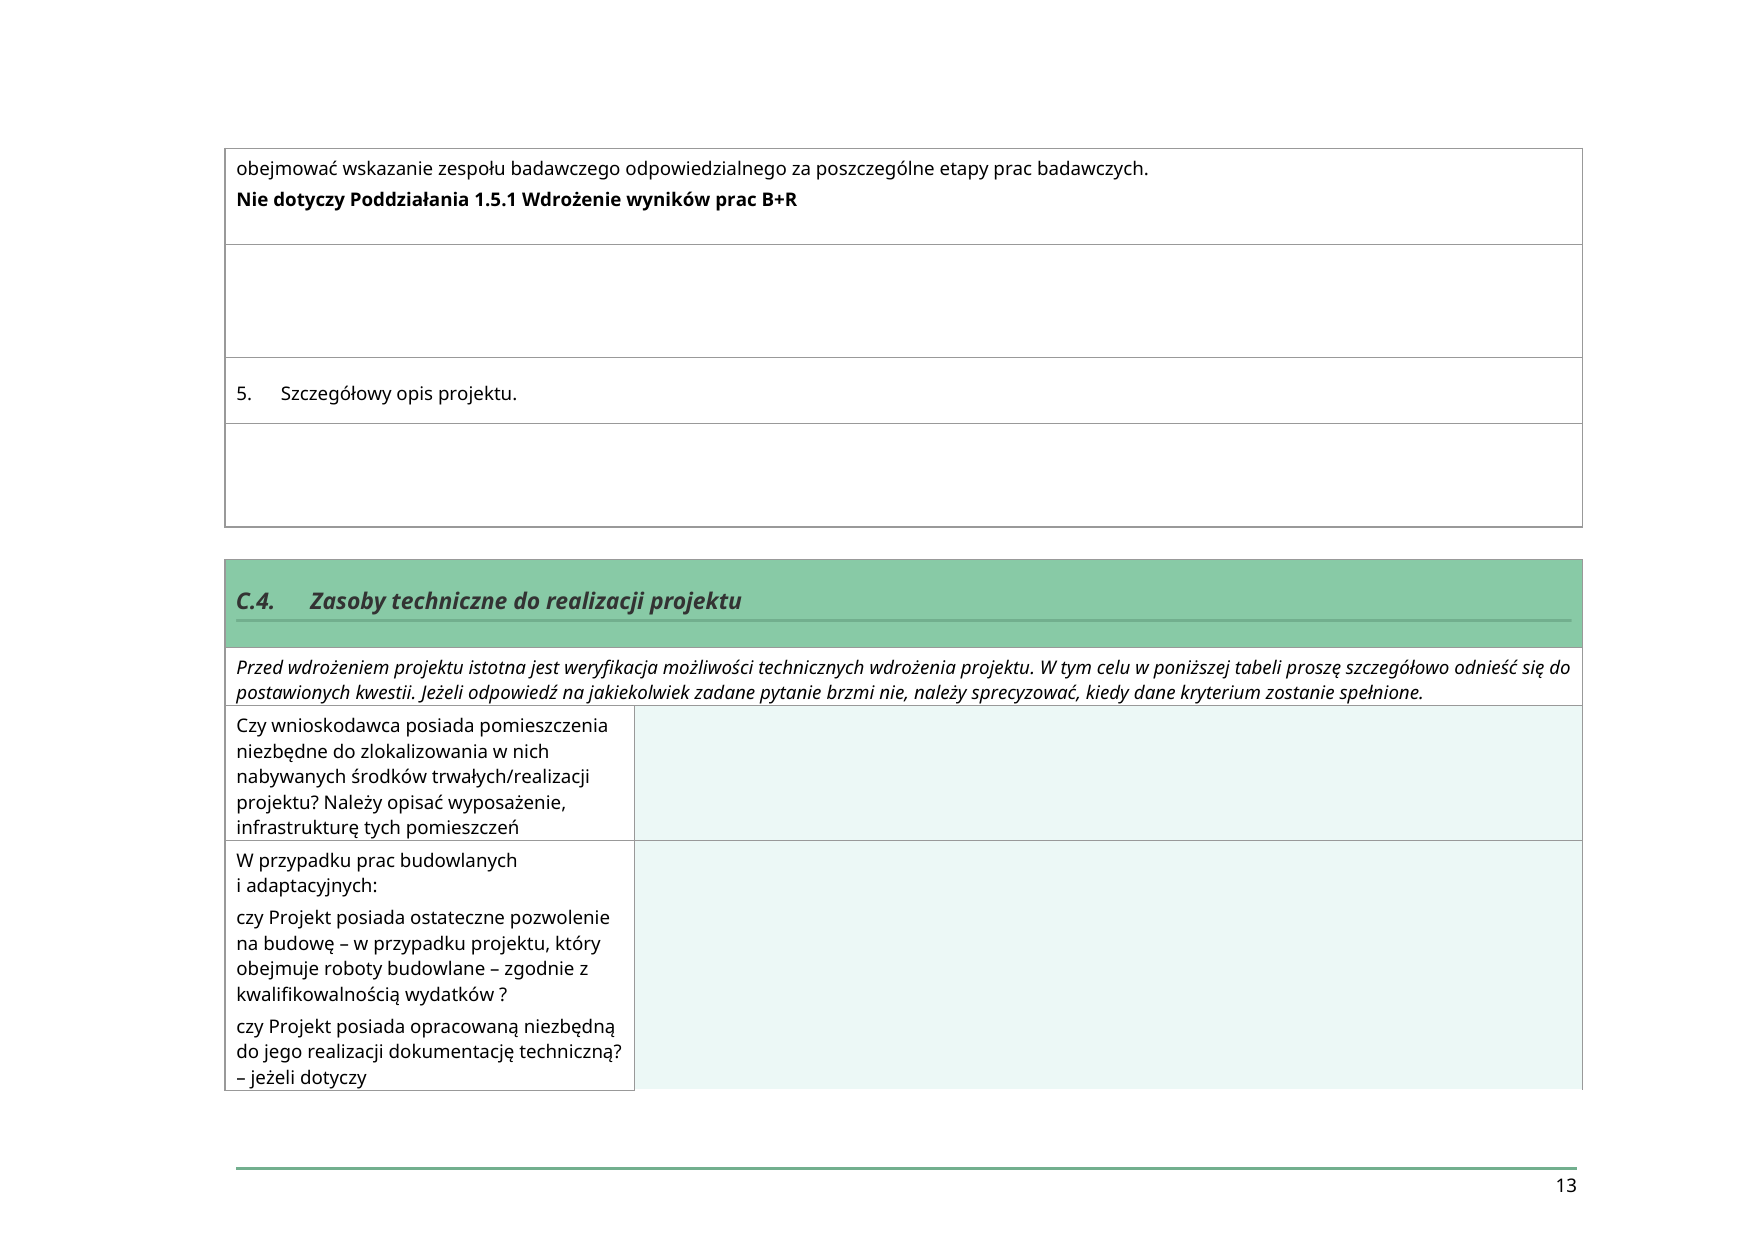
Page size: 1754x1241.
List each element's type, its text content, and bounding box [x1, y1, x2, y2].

table_cell Przed wdrożeniem projektu istotna jest weryfikacja możliwości technicznych wdrożenia projektu. W tym celu w poniższej tabeli proszę szczegółowo odnieść się do postawionych kwestii. Jeżeli odpowiedź na jakiekolwiek zadane pytanie brzmi nie, należy sprecyzować, kiedy dane kryterium zostanie spełnione. [226, 648, 1582, 705]
table_cell W przypadku prac budowlanych i adaptacyjnych: czy Projekt posiada ostateczne pozwolenie na budowę – w przypadku projektu, który obejmuje roboty budowlane – zgodnie z kwalifikowalnością wydatków ? czy Projekt posiada opracowaną niezbędną do jego realizacji dokumentację techniczną? – jeżeli dotyczy [226, 841, 634, 1089]
table_cell 5. Szczegółowy opis projektu. [226, 358, 1582, 423]
table_cell [635, 706, 1582, 840]
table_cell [226, 149, 1582, 244]
table_cell Czy wnioskodawca posiada pomieszczenia niezbędne do zlokalizowania w nich nabywanych środków trwałych/realizacji projektu? Należy opisać wyposażenie, infrastrukturę tych pomieszczeń [226, 706, 634, 840]
table_cell [226, 424, 1582, 526]
table_cell [226, 245, 1582, 357]
table_header Zasoby techniczne do realizacji projektu [226, 560, 1582, 647]
table_cell [635, 841, 1582, 1089]
